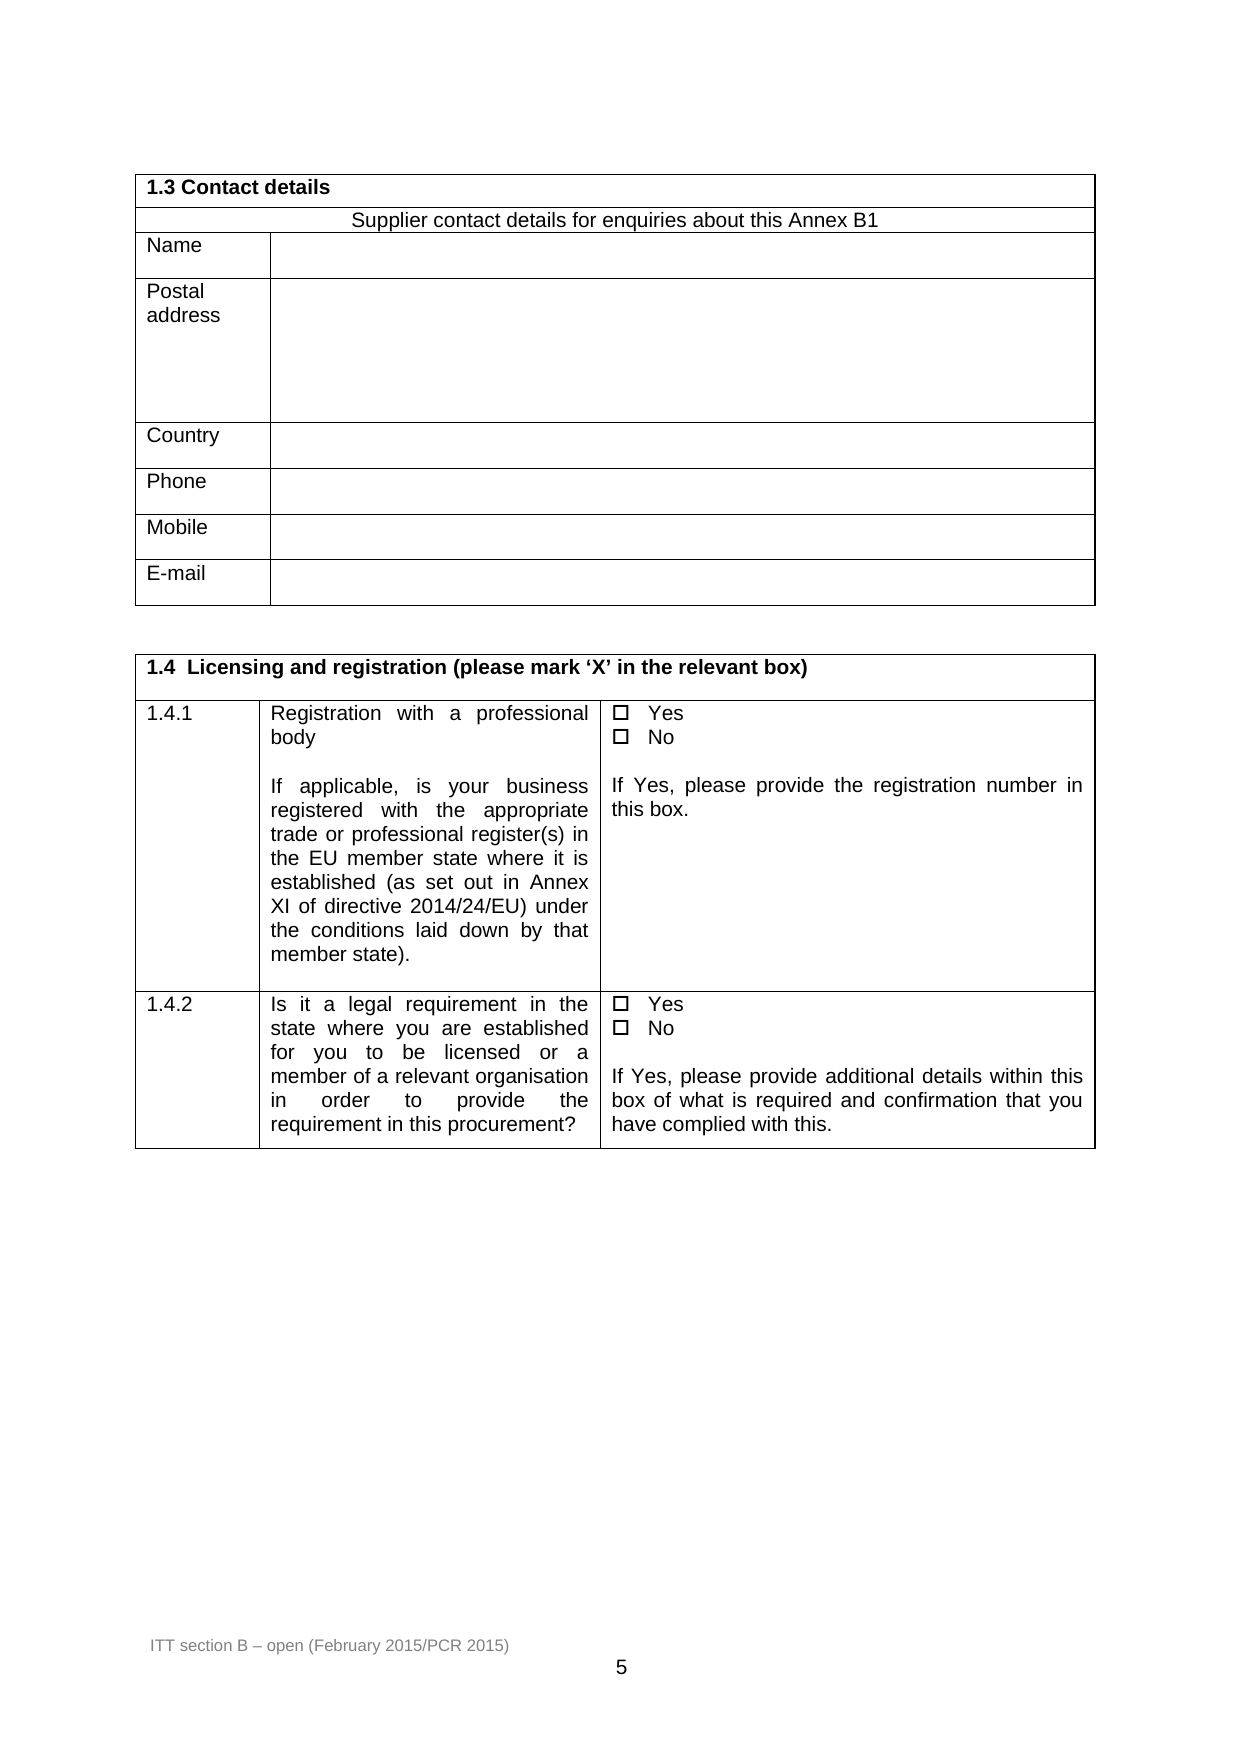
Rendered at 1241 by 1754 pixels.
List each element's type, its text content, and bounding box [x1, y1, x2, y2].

table_cell Name [136, 233, 270, 278]
table_cell [271, 515, 1094, 559]
table_cell Supplier contact details for enquiries about this Annex B1 [136, 208, 1094, 232]
table_cell Registration with a professional body If applicable, is your business registered with the appropriate trade or professional register(s) in the EU member state where it is established (as set out in Annex XI of directive 2014/24/EU) under the conditions laid down by that member state). [260, 701, 600, 991]
table_cell Country [136, 423, 270, 468]
table_cell [271, 279, 1094, 422]
table_header 1.3 Contact details [136, 175, 1094, 207]
table_cell [271, 233, 1094, 278]
table_header 1.4 Licensing and registration (please mark ‘X’ in the relevant box) [136, 655, 1094, 700]
table_cell [271, 469, 1094, 513]
table_cell E-mail [136, 560, 270, 605]
table_cell [271, 423, 1094, 468]
table_cell Mobile [136, 515, 270, 559]
table_cell 1.4.2 [136, 992, 259, 1148]
table_cell [271, 560, 1094, 605]
table_cell 1.4.1 [136, 701, 259, 991]
table_cell Yes No If Yes, please provide the registration number in this box. [601, 701, 1094, 991]
table_cell Yes No If Yes, please provide additional details within this box of what is required and confirmation that you have complied with this. [601, 992, 1094, 1148]
table_cell Is it a legal requirement in the state where you are established for you to be licensed or a member of a relevant organisation in order to provide the requirement in this procurement? [260, 992, 600, 1148]
table_cell Phone [136, 469, 270, 513]
table_cell Postal address [136, 279, 270, 422]
